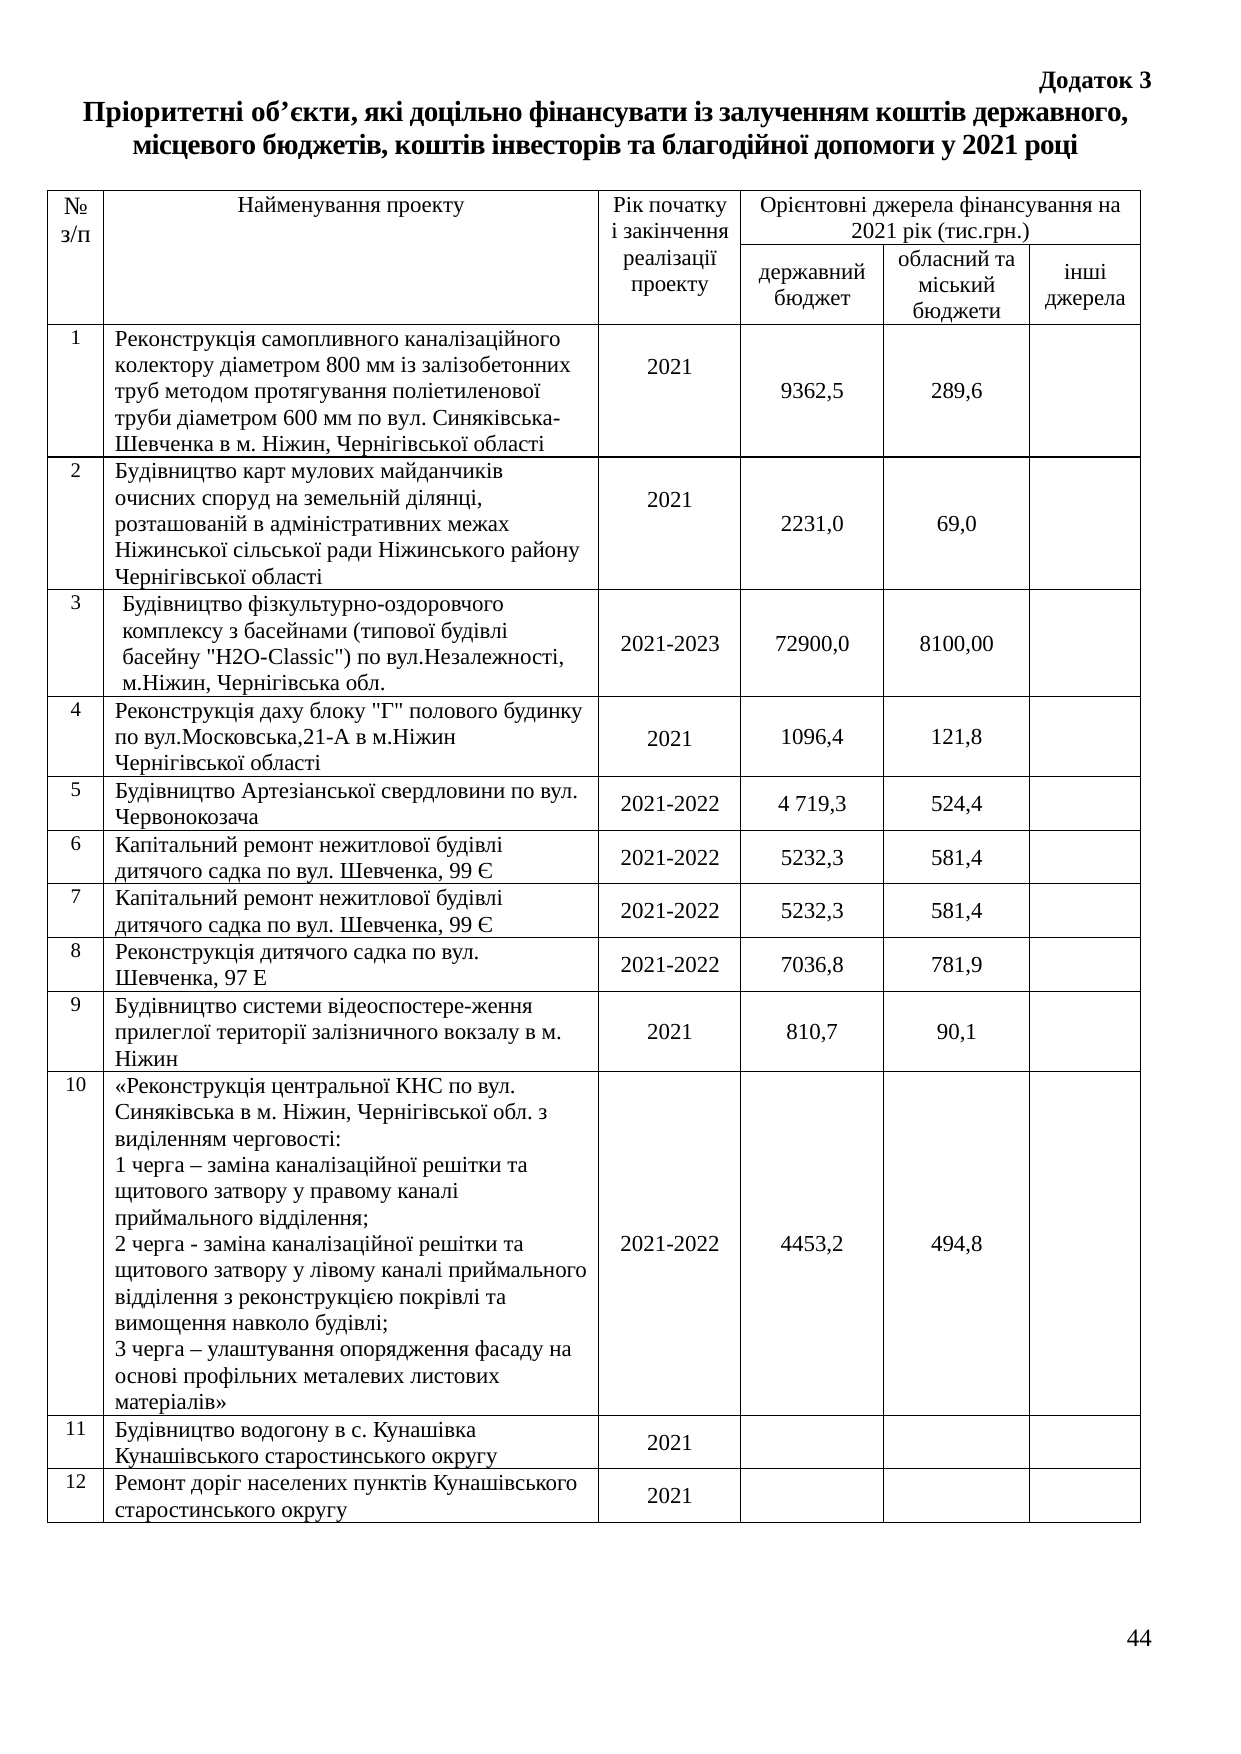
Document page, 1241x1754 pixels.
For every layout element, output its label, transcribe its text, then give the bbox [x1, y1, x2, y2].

table_cell 581,4 [884, 884, 1029, 937]
table_cell 9362,5 [741, 325, 883, 456]
table_cell 4 [48, 697, 103, 776]
table_cell Будівництво системи відеоспостере-ження прилеглої території залізничного вокзалу в м. Ніжин [104, 992, 598, 1071]
table_cell Будівництво карт мулових майданчиків очисних споруд на земельній ділянці, розташованій в адміністративних межах Ніжинської сільської ради Ніжинського району Чернігівської області [104, 458, 598, 589]
table_cell Будівництво Артезіанської свердловини по вул. Червонокозача [104, 777, 598, 829]
table_cell [1030, 1072, 1140, 1414]
table_cell 2021 [599, 1469, 740, 1522]
table_cell державний бюджет [741, 245, 883, 324]
table_cell [741, 1469, 883, 1522]
table_cell 5 [48, 777, 103, 829]
table_cell 781,9 [884, 938, 1029, 991]
table_cell 494,8 [884, 1072, 1029, 1414]
table_cell 524,4 [884, 777, 1029, 829]
table_cell 10 [48, 1072, 103, 1414]
table_cell Реконструкція самопливного каналізаційного колектору діаметром 800 мм із залізобетонних труб методом протягування поліетиленової труби діаметром 600 мм по вул. Синяківська- Шевченка в м. Ніжин, Чернігівської області [104, 325, 598, 456]
table_cell 2021-2022 [599, 938, 740, 991]
table_cell 5232,3 [741, 884, 883, 937]
table_header Найменування проекту [104, 191, 598, 324]
table_cell 69,0 [884, 458, 1029, 589]
text Пріоритетні об’єкти, які доцільно фінансувати із залученням коштів державного, місцевого бюджетів, коштів інвесторів та благодійної допомоги у 2021 році [59, 94, 1152, 161]
table_cell 8100,00 [884, 590, 1029, 696]
table_cell 810,7 [741, 992, 883, 1071]
table_cell Будівництво фізкультурно-оздоровчого комплексу з басейнами (типової будівлі басейну "Н2О-Classic") по вул.Незалежності, м.Ніжин, Чернігівська обл. [104, 590, 598, 696]
table_cell 72900,0 [741, 590, 883, 696]
table_cell 8 [48, 938, 103, 991]
table_cell 2021-2022 [599, 884, 740, 937]
table_cell 2021 [599, 697, 740, 776]
table_cell 2231,0 [741, 458, 883, 589]
table_cell 2021-2022 [599, 777, 740, 829]
table_cell [1030, 590, 1140, 696]
table_cell Реконструкція даху блоку "Г" полового будинку по вул.Московська,21-А в м.Ніжин Чернігівської області [104, 697, 598, 776]
table_cell 2021 [599, 325, 740, 456]
table_cell Реконструкція дитячого садка по вул. Шевченка, 97 Е [104, 938, 598, 991]
table_cell 4453,2 [741, 1072, 883, 1414]
table_cell обласний та міський бюджети [884, 245, 1029, 324]
table_header Рік початку і закінчення реалізації проекту [599, 191, 740, 324]
table_cell 2 [48, 458, 103, 589]
table_cell «Реконструкція центральної КНС по вул. Синяківська в м. Ніжин, Чернігівської обл. з виділенням черговості: 1 черга – заміна каналізаційної решітки та щитового затвору у правому каналі приймального відділення; 2 черга - заміна каналізаційної решітки та щитового затвору у лівому каналі приймального відділення з реконструкцією покрівлі та вимощення навколо будівлі; 3 черга – улаштування опорядження фасаду на основі профільних металевих листових матеріалів» [104, 1072, 598, 1414]
text Додаток 3 [59, 65, 1152, 94]
table_cell інші джерела [1030, 245, 1140, 324]
table_cell Ремонт доріг населених пунктів Кунашівського старостинського округу [104, 1469, 598, 1522]
table_cell [884, 1416, 1029, 1468]
table_cell 7036,8 [741, 938, 883, 991]
table_cell 5232,3 [741, 831, 883, 883]
table_cell 2021 [599, 992, 740, 1071]
table_cell 2021 [599, 458, 740, 589]
table_cell 6 [48, 831, 103, 883]
table_cell [1030, 1469, 1140, 1522]
table_cell 4 719,3 [741, 777, 883, 829]
table_cell 1 [48, 325, 103, 456]
table_cell 2021-2022 [599, 1072, 740, 1414]
table_cell [1030, 992, 1140, 1071]
table_cell [1030, 458, 1140, 589]
table_cell 9 [48, 992, 103, 1071]
table_cell 12 [48, 1469, 103, 1522]
table_cell [884, 1469, 1029, 1522]
table_cell Капітальний ремонт нежитлової будівлі дитячого садка по вул. Шевченка, 99 Є [104, 884, 598, 937]
table_cell 289,6 [884, 325, 1029, 456]
table_header Орієнтовні джерела фінансування на 2021 рік (тис.грн.) [741, 191, 1140, 243]
table_cell 2021-2023 [599, 590, 740, 696]
table_cell [1030, 831, 1140, 883]
table_cell 2021 [599, 1416, 740, 1468]
table_cell 11 [48, 1416, 103, 1468]
table_cell 121,8 [884, 697, 1029, 776]
table_header № з/п [48, 191, 103, 324]
table_cell [1030, 884, 1140, 937]
table_cell 1096,4 [741, 697, 883, 776]
table_cell 3 [48, 590, 103, 696]
table_cell [1030, 1416, 1140, 1468]
table_cell [1030, 697, 1140, 776]
table_cell 581,4 [884, 831, 1029, 883]
table_cell [1030, 938, 1140, 991]
table_cell [1030, 777, 1140, 829]
table_cell [1030, 325, 1140, 456]
table_cell [741, 1416, 883, 1468]
table_cell Капітальний ремонт нежитлової будівлі дитячого садка по вул. Шевченка, 99 Є [104, 831, 598, 883]
table_cell 2021-2022 [599, 831, 740, 883]
table_cell 90,1 [884, 992, 1029, 1071]
table_cell 7 [48, 884, 103, 937]
table_cell Будівництво водогону в с. Кунашівка Кунашівського старостинського округу [104, 1416, 598, 1468]
